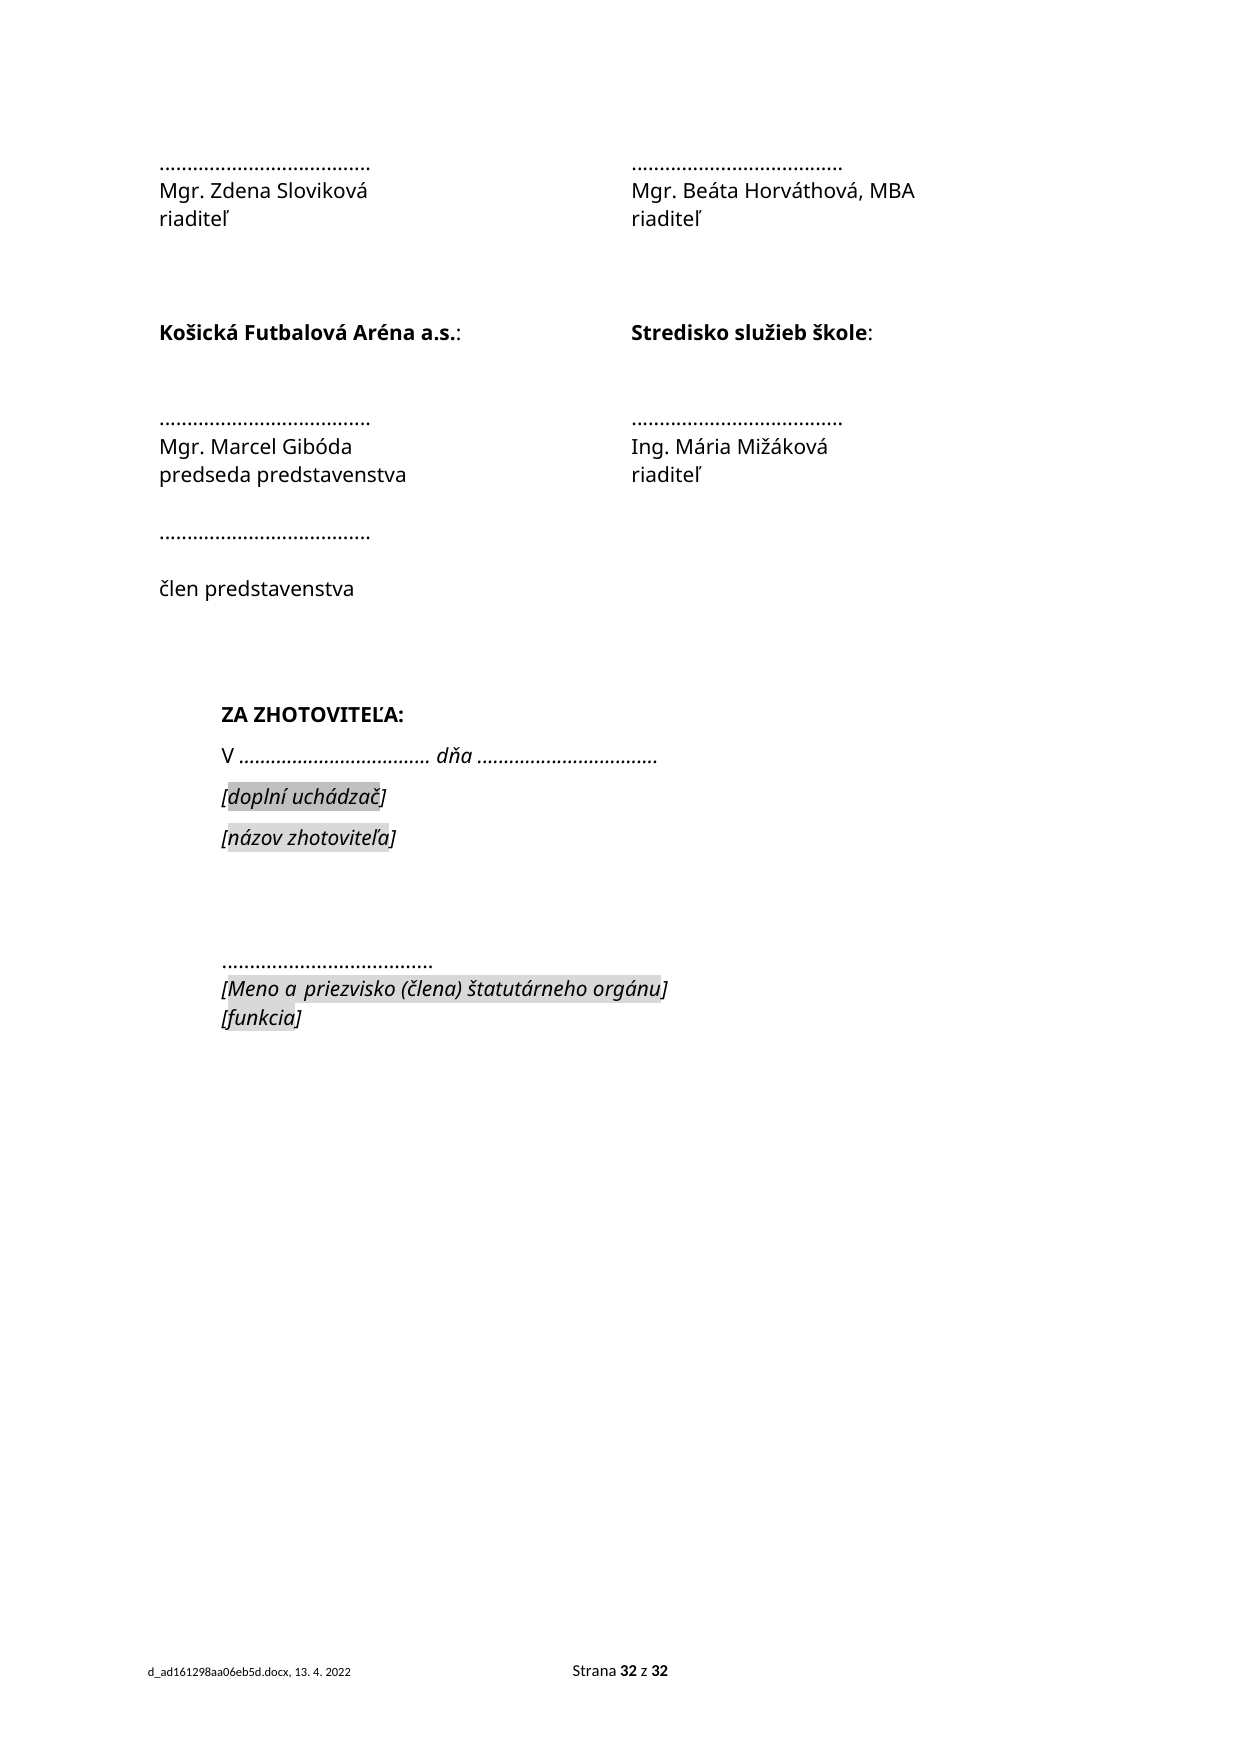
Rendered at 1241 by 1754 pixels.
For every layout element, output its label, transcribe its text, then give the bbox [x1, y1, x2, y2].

table_cell Košická Futbalová Aréna a.s.: ...................................... Mgr. Marcel Gibóda predseda predstavenstva ...................................... člen predstavenstva [148, 318, 620, 659]
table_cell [148, 148, 620, 318]
text [doplní uchádzač] [380, 782, 1093, 811]
text [Meno a priezvisko (člena) štatutárneho orgánu] [221, 974, 1090, 1003]
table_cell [620, 148, 1093, 318]
text ZA ZHOTOVITEĽA: [221, 700, 1093, 729]
text [názov zhotoviteľa] [389, 823, 1093, 852]
text [funkcia] [295, 1003, 1090, 1031]
text ...................................... [221, 946, 1090, 974]
text V .................................... dňa .................................. [221, 741, 1093, 770]
table_cell Stredisko služieb škole: ...................................... Ing. Mária Mižáková riaditeľ [620, 318, 1093, 659]
